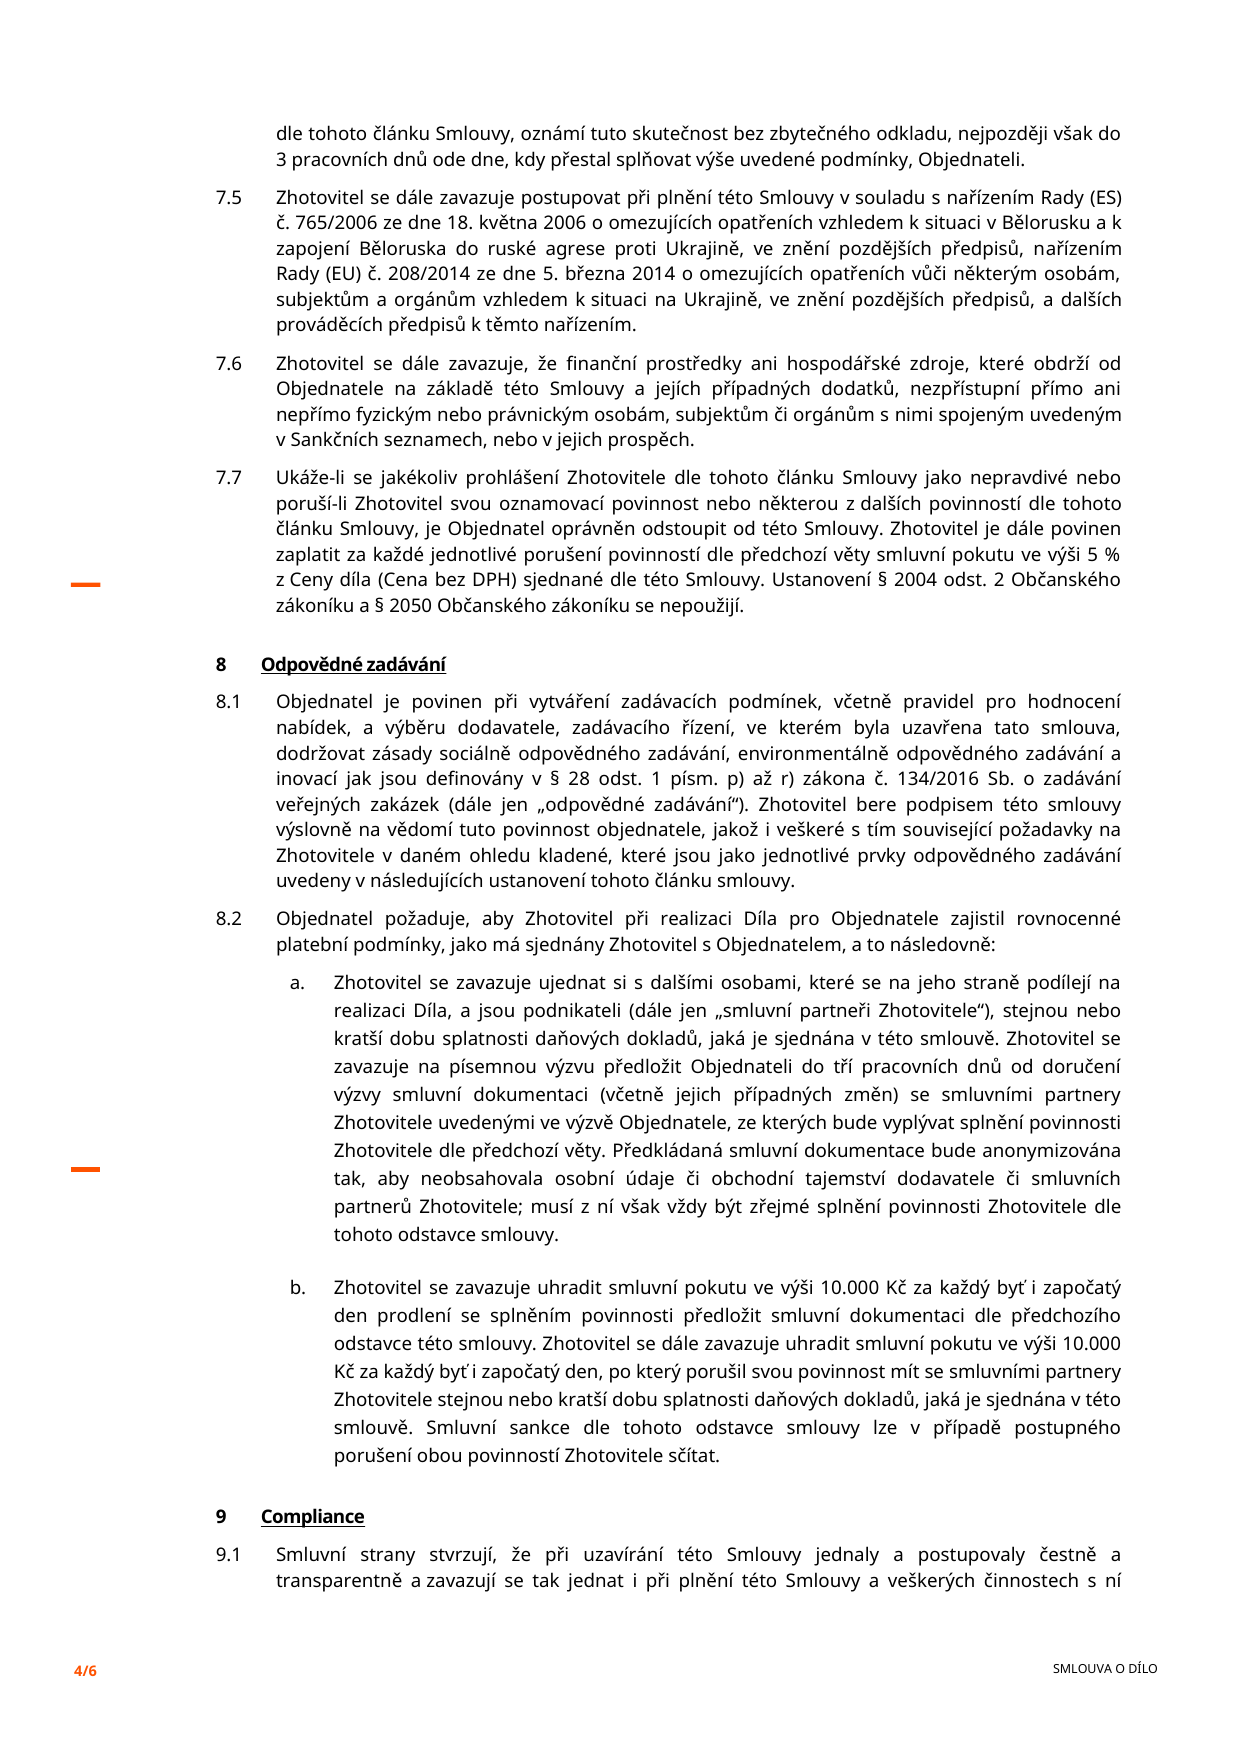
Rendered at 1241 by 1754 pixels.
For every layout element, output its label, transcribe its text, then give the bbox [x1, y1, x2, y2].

text b. Zhotovitel se zavazuje uhradit smluvní pokutu ve výši 10.000 Kč za každý byť i započatý den prodlení se splněním povinnosti předložit smluvní dokumentaci dle předchozího odstavce této smlouvy. Zhotovitel se dále zavazuje uhradit smluvní pokutu ve výši 10.000 Kč za každý byť i započatý den, po který porušil svou povinnost mít se smluvními partnery Zhotovitele stejnou nebo kratší dobu splatnosti daňových dokladů, jaká je sjednána v této smlouvě. Smluvní sankce dle tohoto odstavce smlouvy lze v případě postupného porušení obou povinností Zhotovitele sčítat. [289, 1274, 1122, 1468]
subtitle Compliance [216, 1504, 1122, 1529]
subtitle Objednatel je povinen při vytváření zadávacích podmínek, včetně pravidel pro hodnocení nabídek, a výběru dodavatele, zadávacího řízení, ve kterém byla uzavřena tato smlouva, dodržovat zásady sociálně odpovědného zadávání, environmentálně odpovědného zadávání a inovací jak jsou definovány v § 28 odst. 1 písm. p) až r) zákona č. 134/2016 Sb. o zadávání veřejných zakázek (dále jen „odpovědné zadávání“). Zhotovitel bere podpisem této smlouvy výslovně na vědomí tuto povinnost objednatele, jakož i veškeré s tím související požadavky na Zhotovitele v daném ohledu kladené, které jsou jako jednotlivé prvky odpovědného zadávání uvedeny v následujících ustanovení tohoto článku smlouvy. [216, 689, 1122, 893]
text a. Zhotovitel se zavazuje ujednat si s dalšími osobami, které se na jeho straně podílejí na realizaci Díla, a jsou podnikateli (dále jen „smluvní partneři Zhotovitele“), stejnou nebo kratší dobu splatnosti daňových dokladů, jaká je sjednána v této smlouvě. Zhotovitel se zavazuje na písemnou výzvu předložit Objednateli do tří pracovních dnů od doručení výzvy smluvní dokumentaci (včetně jejich případných změn) se smluvními partnery Zhotovitele uvedenými ve výzvě Objednatele, ze kterých bude vyplývat splnění povinnosti Zhotovitele dle předchozí věty. Předkládaná smluvní dokumentace bude anonymizována tak, aby neobsahovala osobní údaje či obchodní tajemství dodavatele či smluvních partnerů Zhotovitele; musí z ní však vždy být zřejmé splnění povinnosti Zhotovitele dle tohoto odstavce smlouvy. [289, 969, 1122, 1247]
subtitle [216, 1542, 1122, 1593]
subtitle Odpovědné zadávání [216, 651, 1122, 676]
subtitle Objednatel požaduje, aby Zhotovitel při realizaci Díla pro Objednatele zajistil rovnocenné platební podmínky, jako má sjednány Zhotovitel s Objednatelem, a to následovně: [216, 906, 1122, 957]
subtitle Zhotovitel se dále zavazuje postupovat při plnění této Smlouvy v souladu s nařízením Rady (ES) č. 765/2006 ze dne 18. května 2006 o omezujících opatřeních vzhledem k situaci v Bělorusku a k zapojení Běloruska do ruské agrese proti Ukrajině, ve znění pozdějších předpisů, nařízením Rady (EU) č. 208/2014 ze dne 5. března 2014 o omezujících opatřeních vůči některým osobám, subjektům a orgánům vzhledem k situaci na Ukrajině, ve znění pozdějších předpisů, a dalších prováděcích předpisů k těmto nařízením. [216, 184, 1122, 337]
subtitle Ukáže-li se jakékoliv prohlášení Zhotovitele dle tohoto článku Smlouvy jako nepravdivé nebo poruší-li Zhotovitel svou oznamovací povinnost nebo některou z dalších povinností dle tohoto článku Smlouvy, je Objednatel oprávněn odstoupit od této Smlouvy. Zhotovitel je dále povinen zaplatit za každé jednotlivé porušení povinností dle předchozí věty smluvní pokutu ve výši 5 % z Ceny díla (Cena bez DPH) sjednané dle této Smlouvy. Ustanovení § 2004 odst. 2 Občanského zákoníku a § 2050 Občanského zákoníku se nepoužijí. [216, 464, 1122, 617]
subtitle Zhotovitel se dále zavazuje, že finanční prostředky ani hospodářské zdroje, které obdrží od Objednatele na základě této Smlouvy a jejích případných dodatků, nezpřístupní přímo ani nepřímo fyzickým nebo právnickým osobám, subjektům či orgánům s nimi spojeným uvedeným v Sankčních seznamech, nebo v jejich prospěch. [216, 350, 1122, 452]
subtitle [216, 121, 1122, 172]
